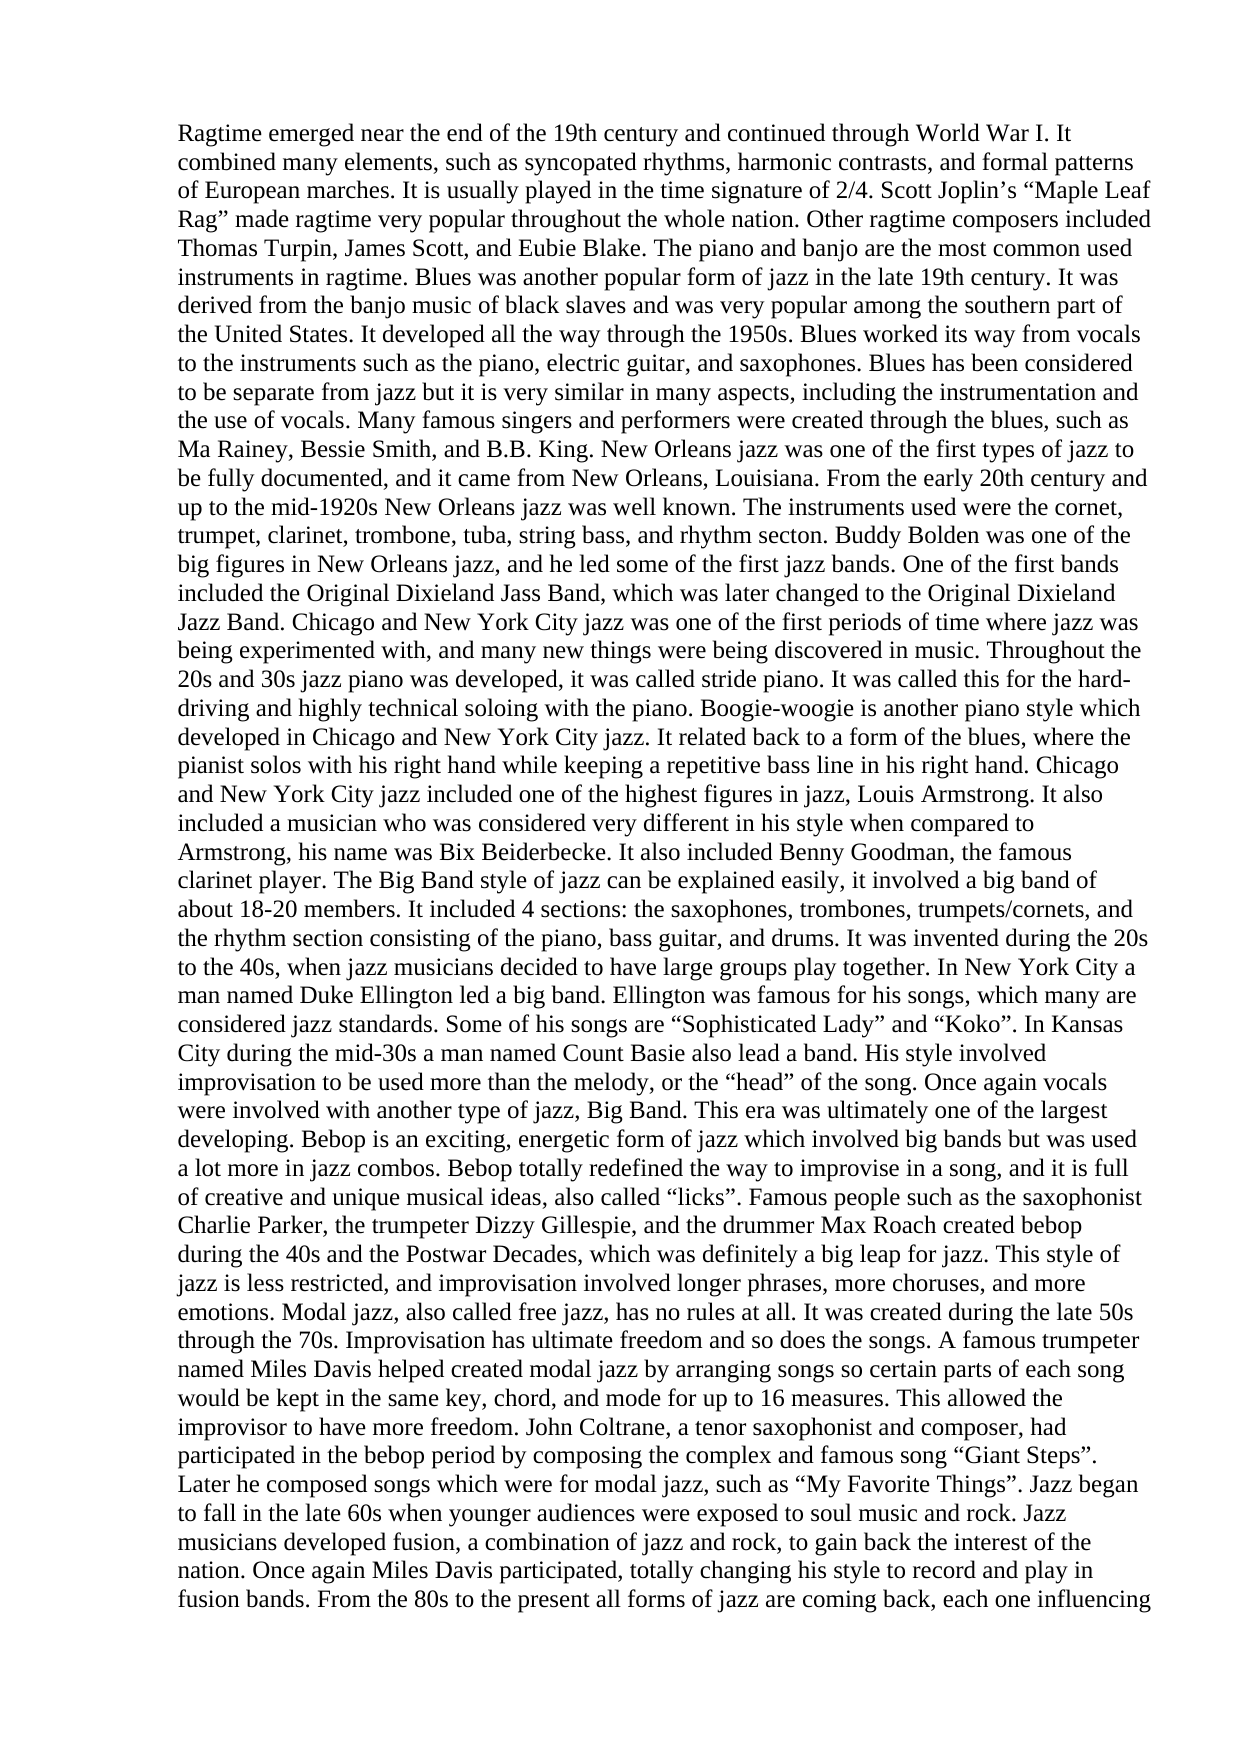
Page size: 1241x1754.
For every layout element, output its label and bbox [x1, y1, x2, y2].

text [177, 118, 1152, 1613]
